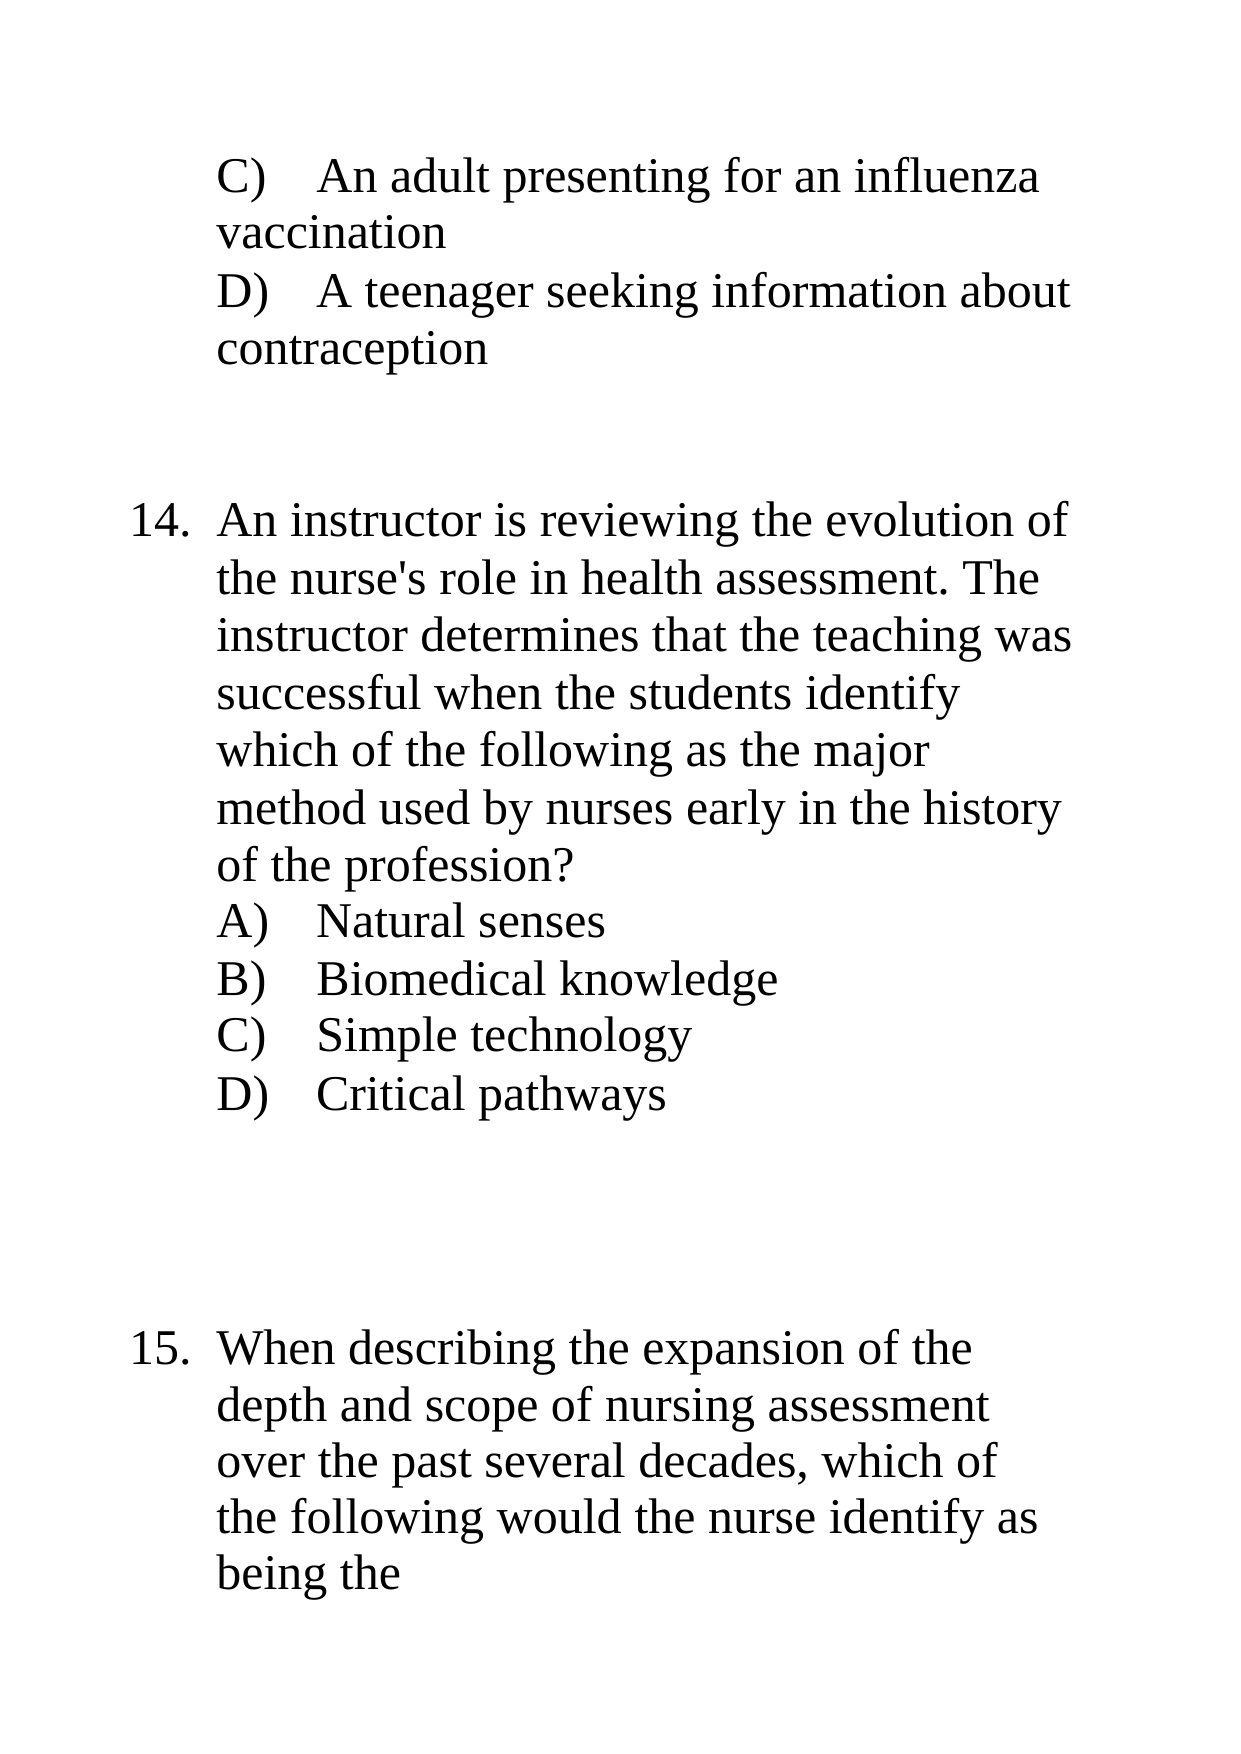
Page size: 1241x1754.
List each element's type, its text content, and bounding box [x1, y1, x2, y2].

text C) Simple technology [216, 1007, 1122, 1063]
text C) An adult presenting for an influenza vaccination [216, 148, 1122, 260]
text 15. When describing the expansion of the depth and scope of nursing assessment over the past several decades, which of the following would the nurse identify as being the [129, 1320, 1070, 1601]
text A) Natural senses [216, 892, 1122, 949]
text 14. An instructor is reviewing the evolution of the nurse's role in health assessment. The instructor determines that the teaching was successful when the students identify which of the following as the major method used by nurses early in the history of the profession? [129, 490, 1092, 892]
text B) Biomedical knowledge [216, 949, 1122, 1007]
text D) A teenager seeking information about contraception [216, 261, 1122, 376]
text D) Critical pathways [216, 1063, 1122, 1121]
